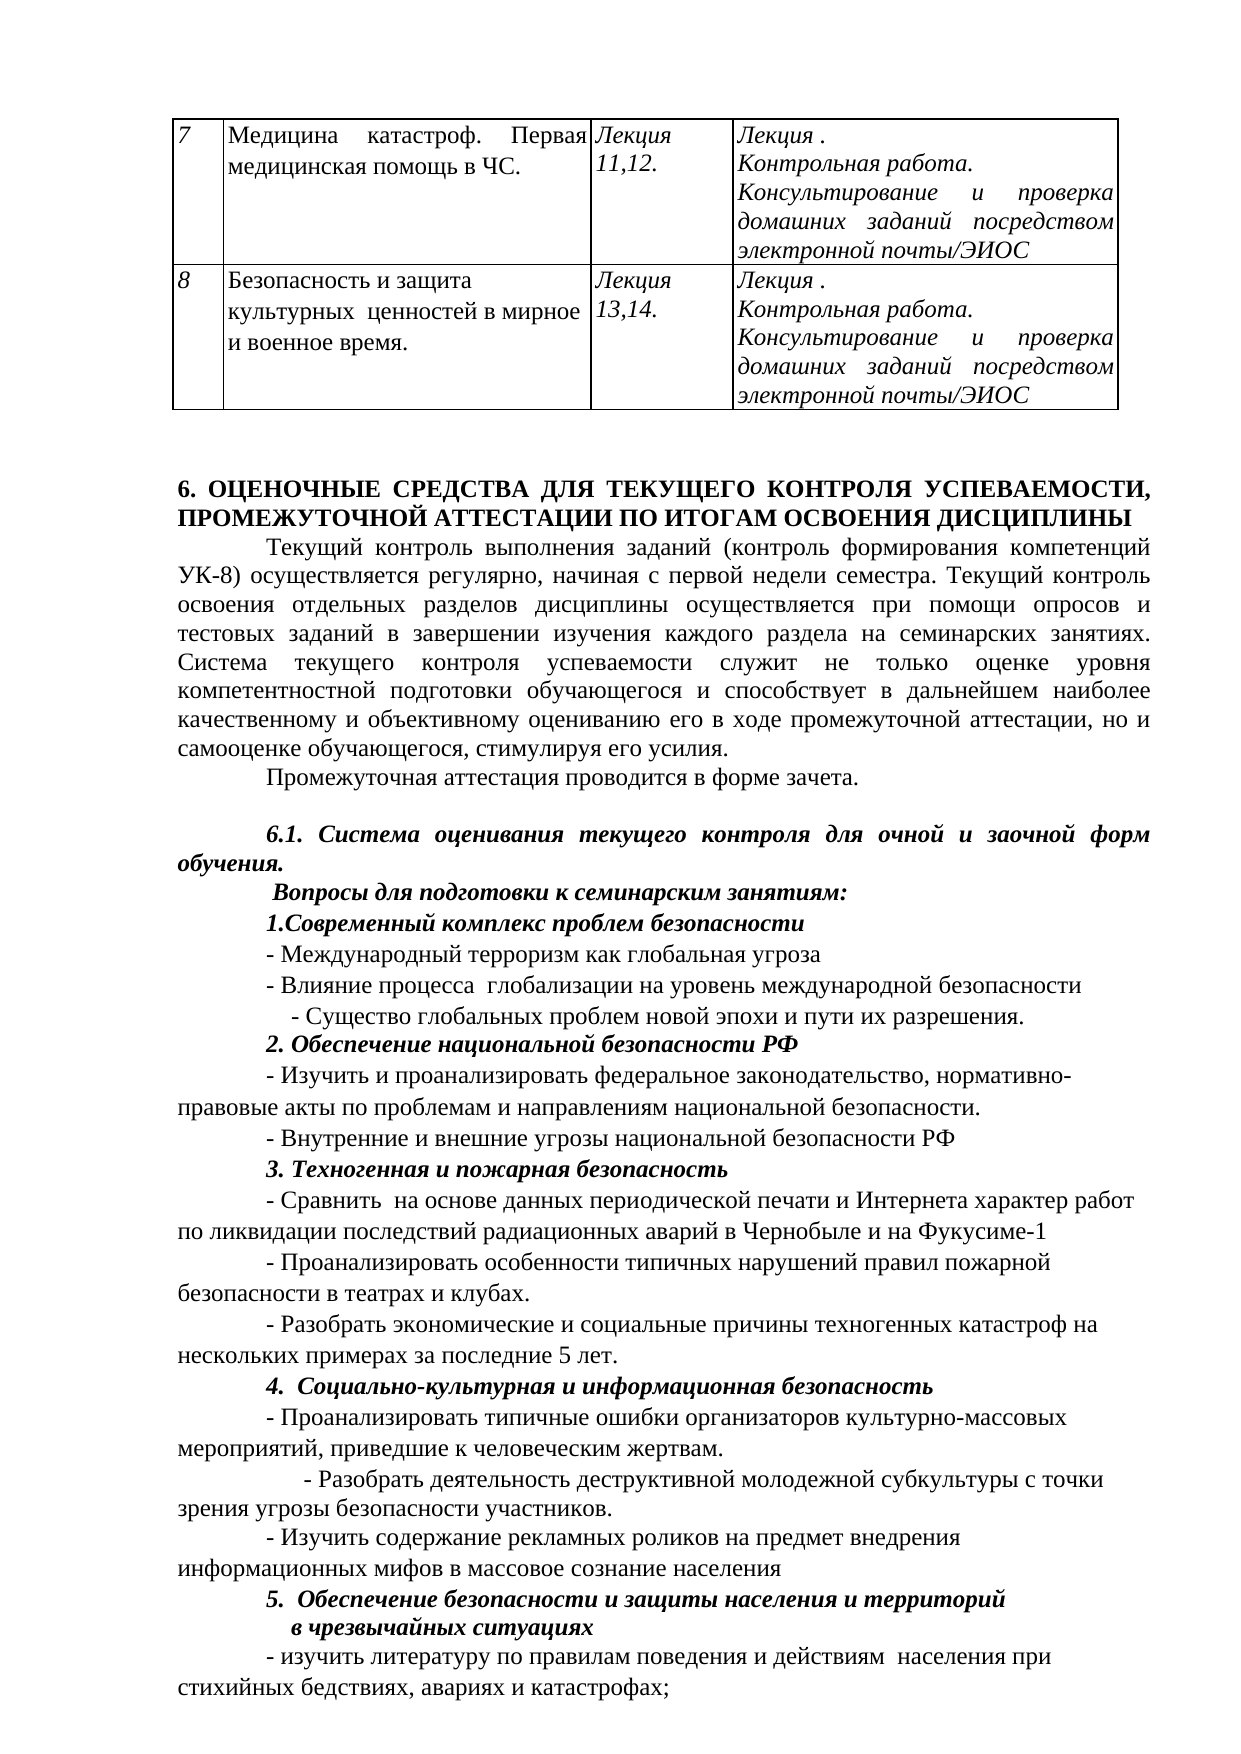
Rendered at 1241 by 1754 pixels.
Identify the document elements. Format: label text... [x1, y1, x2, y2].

table_cell 8 [174, 265, 223, 409]
text 4. Социально-культурная и информационная безопасность [177, 1371, 1152, 1400]
table_cell Лекция 13,14. [592, 265, 732, 409]
text - Разобрать деятельность деструктивной молодежной субкультуры с точки зрения угрозы безопасности участников. [177, 1464, 1152, 1522]
text - Существо глобальных проблем новой эпохи и пути их разрешения. [177, 1001, 1152, 1029]
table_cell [734, 120, 1117, 263]
text Вопросы для подготовки к семинарским занятиям: [177, 877, 1152, 905]
table_cell Безопасность и защита культурных ценностей в мирное и военное время. [224, 265, 590, 409]
text 5. Обеспечение безопасности и защиты населения и территорий [177, 1584, 1152, 1612]
text - Внутренние и внешние угрозы национальной безопасности РФ [177, 1123, 1152, 1151]
text 3. Техногенная и пожарная безопасность [177, 1154, 1152, 1182]
text 2. Обеспечение национальной безопасности РФ [177, 1029, 1152, 1058]
text 1.Современный комплекс проблем безопасности [177, 908, 1152, 936]
text 6.1. Система оценивания текущего контроля для очной и заочной форм обучения. [177, 819, 1152, 877]
text - Проанализировать типичные ошибки организаторов культурно-массовых мероприятий, приведшие к человеческим жертвам. [177, 1402, 1152, 1462]
text в чрезвычайных ситуациях [177, 1612, 1152, 1641]
text 6. ОЦЕНОЧНЫЕ СРЕДСТВА ДЛЯ ТЕКУЩЕГО КОНТРОЛЯ УСПЕВАЕМОСТИ, ПРОМЕЖУТОЧНОЙ АТТЕСТАЦИИ ПО ИТОГАМ ОСВОЕНИЯ ДИСЦИПЛИНЫ [177, 474, 1152, 532]
text - Международный терроризм как глобальная угроза [177, 939, 1152, 967]
table_cell Лекция 11,12. [592, 120, 732, 263]
text Промежуточная аттестация проводится в форме зачета. [177, 762, 1152, 790]
table_cell Лекция . Контрольная работа. Консультирование и проверка домашних заданий посредством электронной почты/ЭИОС [734, 265, 1117, 409]
text - Изучить содержание рекламных роликов на предмет внедрения информационных мифов в массовое сознание населения [177, 1522, 1152, 1581]
table_cell Медицина катастроф. Первая медицинская помощь в ЧС. [224, 120, 590, 263]
text - Изучить и проанализировать федеральное законодательство, нормативно-правовые акты по проблемам и направлениям национальной безопасности. [177, 1061, 1152, 1120]
text - Разобрать экономические и социальные причины техногенных катастроф на нескольких примерах за последние 5 лет. [177, 1309, 1152, 1369]
text - изучить литературу по правилам поведения и действиям населения при стихийных бедствиях, авариях и катастрофах; [177, 1641, 1152, 1701]
text - Проанализировать особенности типичных нарушений правил пожарной безопасности в театрах и клубах. [177, 1247, 1152, 1307]
text - Влияние процесса глобализации на уровень международной безопасности [177, 970, 1152, 998]
text Текущий контроль выполнения заданий (контроль формирования компетенций УК-8) осуществляется регулярно, начиная с первой недели семестра. Текущий контроль освоения отдельных разделов дисциплины осуществляется при помощи опросов и тестовых заданий в завершении изучения каждого раздела на семинарских занятиях. Система текущего контроля успеваемости служит не только оценке уровня компетентностной подготовки обучающегося и способствует в дальнейшем наиболее качественному и объективному оцениванию его в ходе промежуточной аттестации, но и самооценке обучающегося, стимулируя его усилия. [177, 532, 1152, 762]
text - Сравнить на основе данных периодической печати и Интернета характер работ по ликвидации последствий радиационных аварий в Чернобыле и на Фукусиме-1 [177, 1185, 1152, 1244]
table_cell 7 [174, 120, 223, 263]
